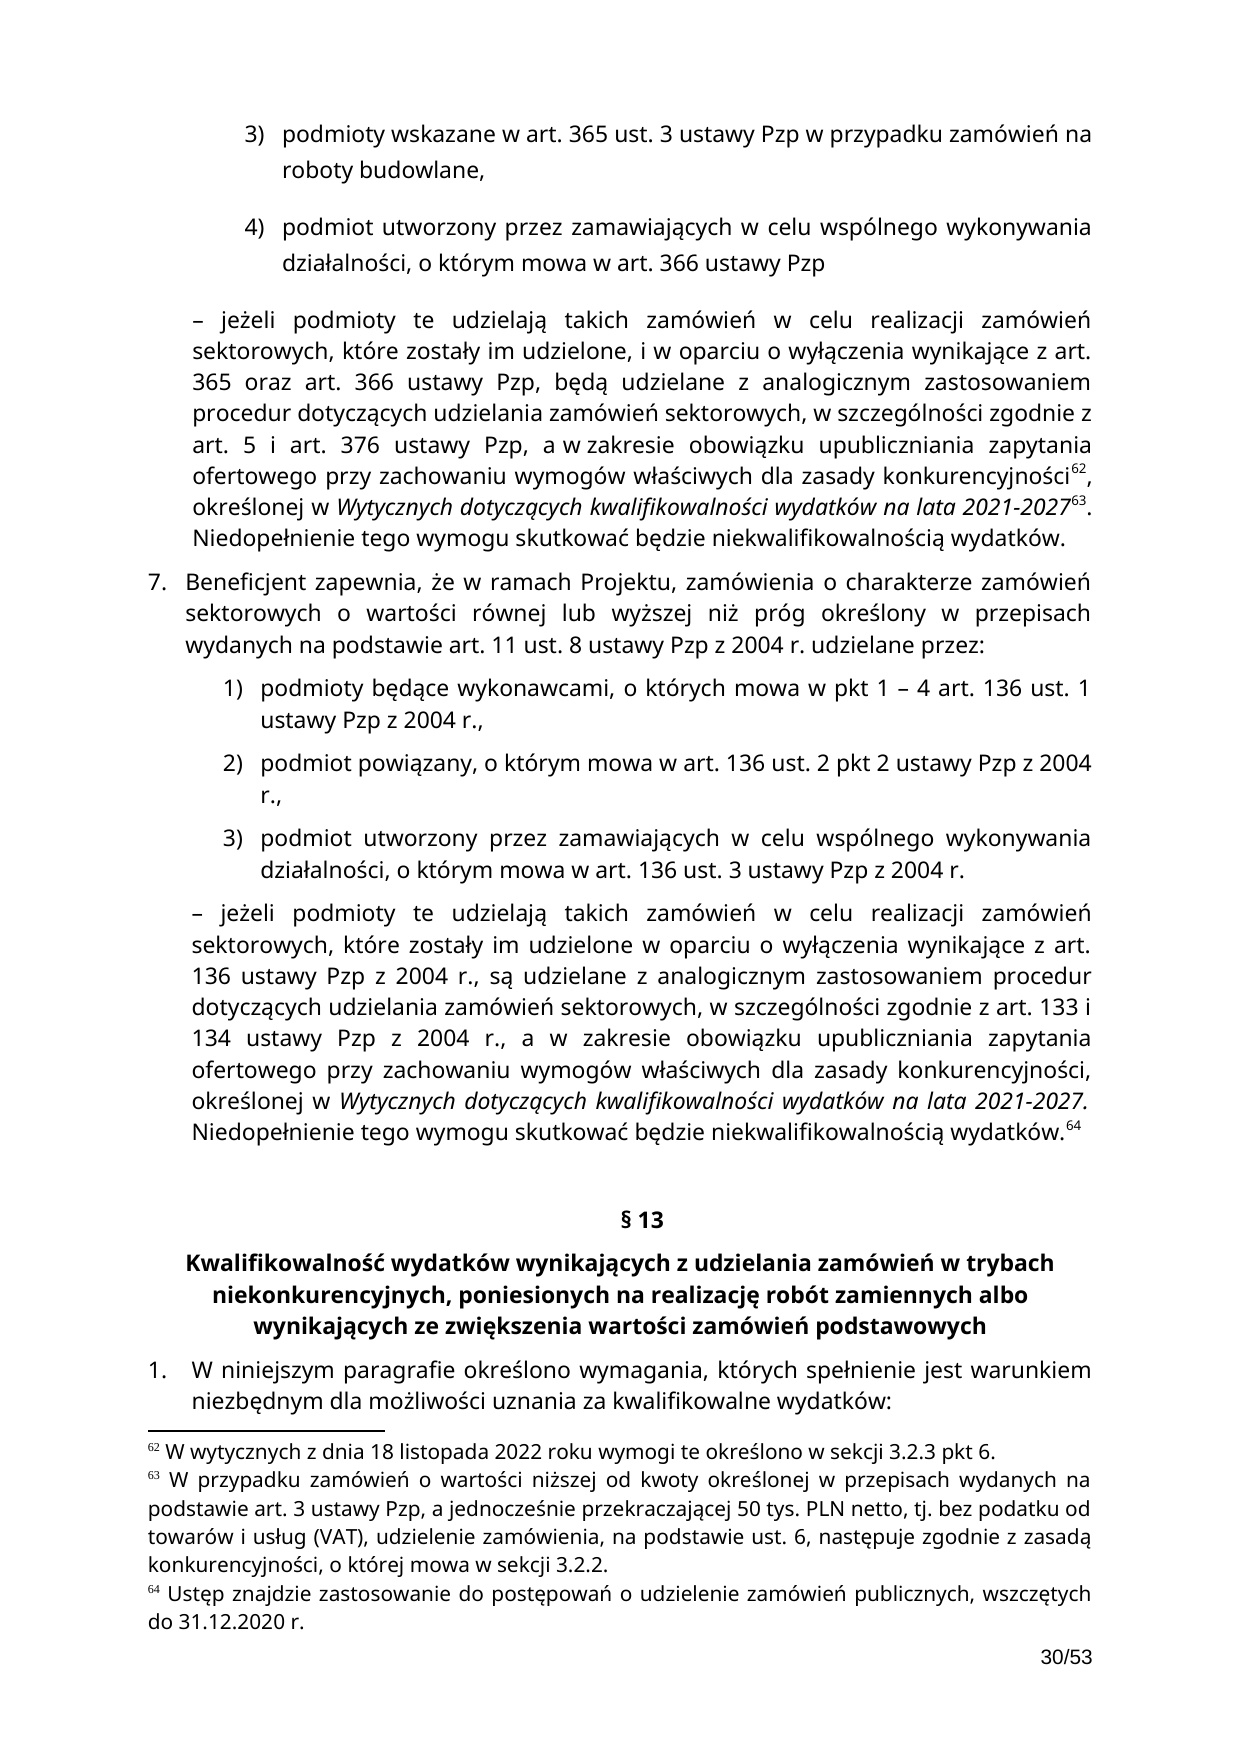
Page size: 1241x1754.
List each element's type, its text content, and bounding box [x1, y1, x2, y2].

text – jeżeli podmioty te udzielają takich zamówień w celu realizacji zamówień sektorowych, które zostały im udzielone, i w oparciu o wyłączenia wynikające z art. 365 oraz art. 366 ustawy Pzp, będą udzielane z analogicznym zastosowaniem procedur dotyczących udzielania zamówień sektorowych, w szczególności zgodnie z art. 5 i art. 376 ustawy Pzp, a w zakresie obowiązku upubliczniania zapytania ofertowego przy zachowaniu wymogów właściwych dla zasady konkurencyjności, określonej w Wytycznych dotyczących kwalifikowalności wydatków na lata 2021-2027. Niedopełnienie tego wymogu skutkować będzie niekwalifikowalnością wydatków. [192, 303, 1092, 553]
list Beneficjent zapewnia, że w ramach Projektu, zamówienia o charakterze zamówień sektorowych o wartości równej lub wyższej niż próg określony w przepisach wydanych na podstawie art. 11 ust. 8 ustawy Pzp z 2004 r. udzielane przez: [148, 566, 1092, 660]
text Kwalifikowalność wydatków wynikających z udzielania zamówień w trybach niekonkurencyjnych, poniesionych na realizację robót zamiennych albo wynikających ze zwiększenia wartości zamówień podstawowych [148, 1247, 1092, 1341]
list W niniejszym paragrafie określono wymagania, których spełnienie jest warunkiem niezbędnym dla możliwości uznania za kwalifikowalne wydatków: [148, 1353, 1092, 1416]
list podmiot powiązany, o którym mowa w art. 136 ust. 2 pkt 2 ustawy Pzp z 2004 r., [223, 747, 1092, 810]
list podmioty będące wykonawcami, o których mowa w pkt 1 – 4 art. 136 ust. 1 ustawy Pzp z 2004 r., [223, 672, 1092, 735]
list podmioty wskazane w art. 365 ust. 3 ustawy Pzp w przypadku zamówień na roboty budowlane, [244, 118, 1092, 185]
list podmiot utworzony przez zamawiających w celu wspólnego wykonywania działalności, o którym mowa w art. 366 ustawy Pzp [244, 211, 1092, 278]
text – jeżeli podmioty te udzielają takich zamówień w celu realizacji zamówień sektorowych, które zostały im udzielone w oparciu o wyłączenia wynikające z art. 136 ustawy Pzp z 2004 r., są udzielane z analogicznym zastosowaniem procedur dotyczących udzielania zamówień sektorowych, w szczególności zgodnie z art. 133 i 134 ustawy Pzp z 2004 r., a w zakresie obowiązku upubliczniania zapytania ofertowego przy zachowaniu wymogów właściwych dla zasady konkurencyjności, określonej w Wytycznych dotyczących kwalifikowalności wydatków na lata 2021-2027. Niedopełnienie tego wymogu skutkować będzie niekwalifikowalnością wydatków. [191, 897, 1092, 1147]
text § 13 [191, 1203, 1092, 1235]
list podmiot utworzony przez zamawiających w celu wspólnego wykonywania działalności, o którym mowa w art. 136 ust. 3 ustawy Pzp z 2004 r. [223, 822, 1092, 885]
